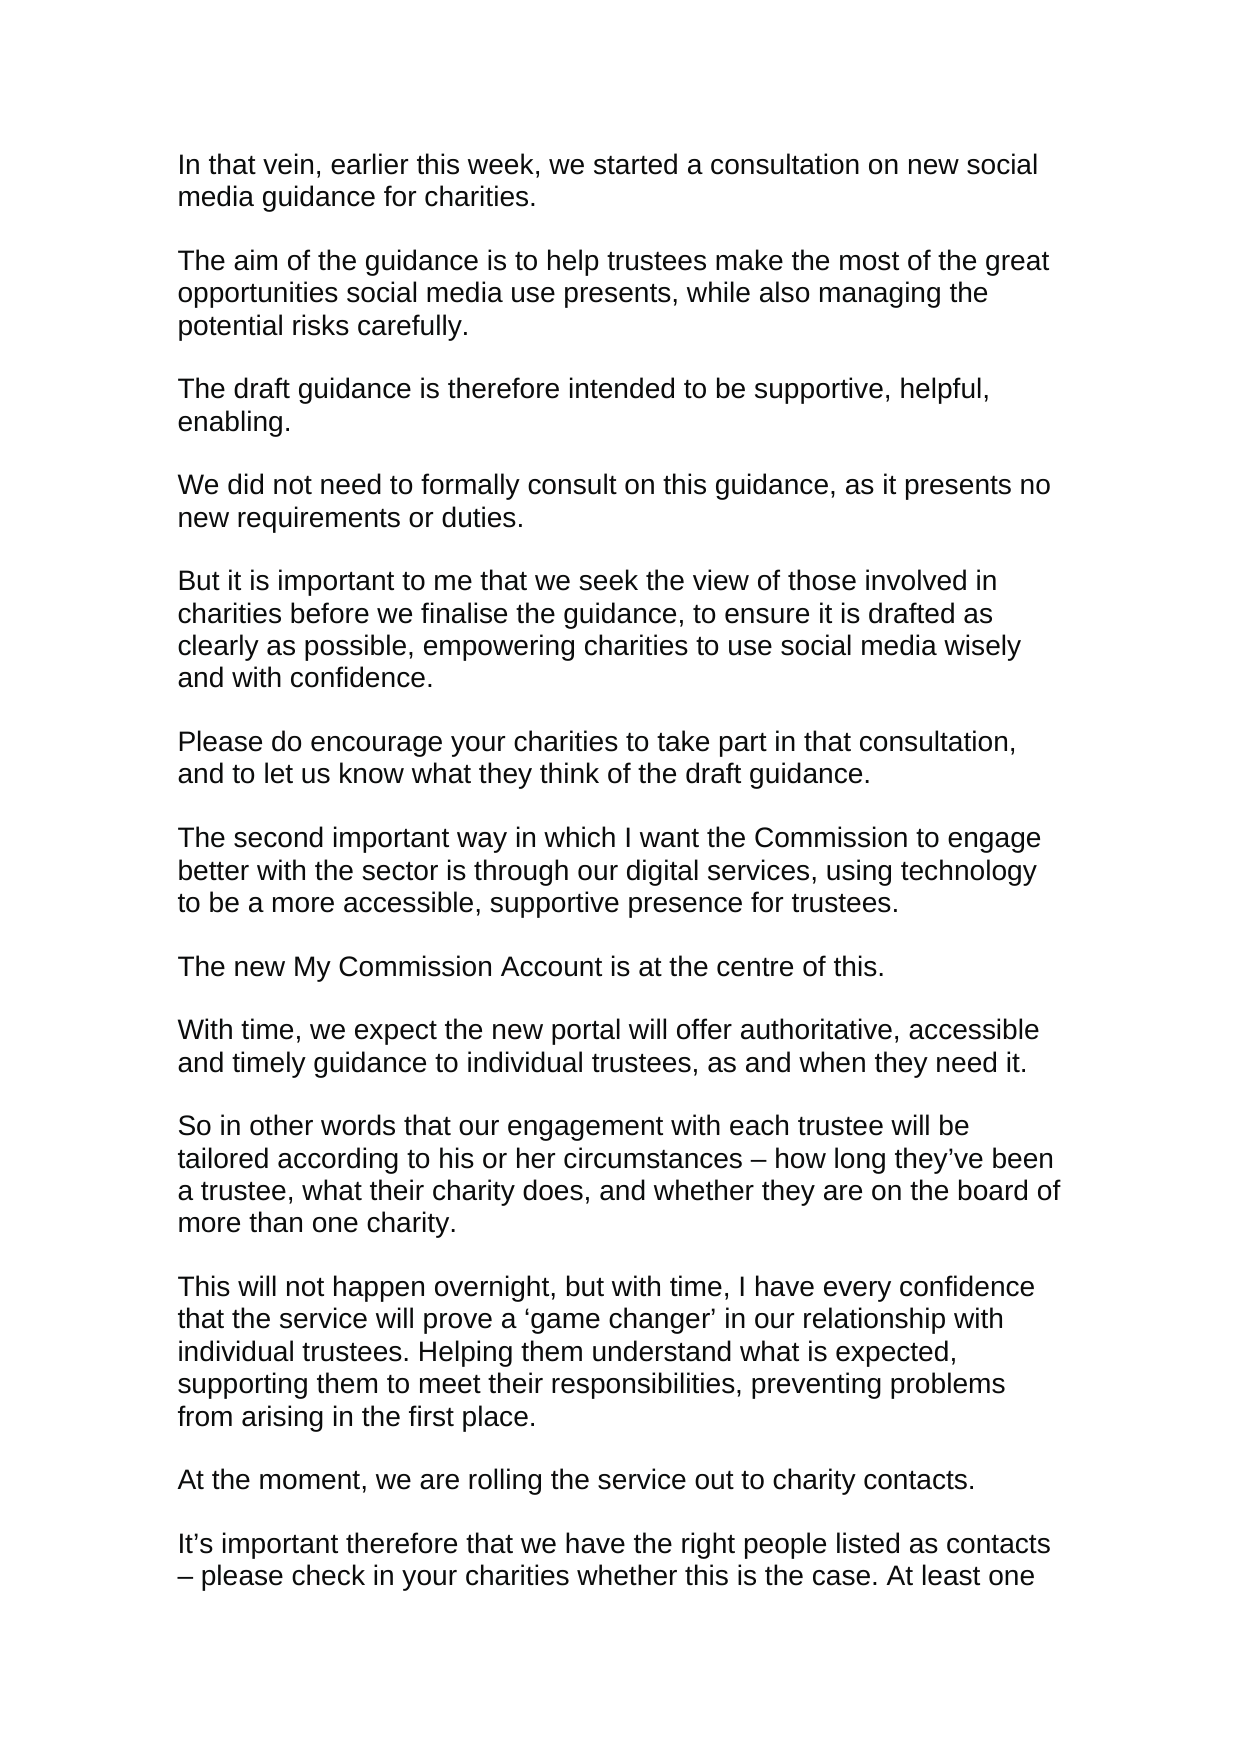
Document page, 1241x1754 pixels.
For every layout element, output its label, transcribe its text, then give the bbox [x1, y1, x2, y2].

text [177, 1527, 1063, 1592]
text At the moment, we are rolling the service out to charity contacts. [177, 1463, 1063, 1496]
text We did not need to formally consult on this guidance, as it presents no new requirements or duties. [177, 468, 1063, 533]
text The aim of the guidance is to help trustees make the most of the great opportunities social media use presents, while also managing the potential risks carefully. [177, 244, 1063, 341]
text In that vein, earlier this week, we started a consultation on new social media guidance for charities. [177, 148, 1063, 212]
text The draft guidance is therefore intended to be supportive, helpful, enabling. [177, 372, 1063, 437]
text The second important way in which I want the Commission to engage better with the sector is through our digital services, using technology to be a more accessible, supportive presence for trustees. [177, 821, 1063, 918]
text The new My Commission Account is at the centre of this. [177, 949, 1063, 982]
text This will not happen overnight, but with time, I have every confidence that the service will prove a ‘game changer’ in our relationship with individual trustees. Helping them understand what is expected, supporting them to meet their responsibilities, preventing problems from arising in the first place. [177, 1270, 1063, 1432]
text But it is important to me that we seek the view of those involved in charities before we finalise the guidance, to ensure it is drafted as clearly as possible, empowering charities to use social media wisely and with confidence. [177, 564, 1063, 694]
text So in other words that our engagement with each trustee will be tailored according to his or her circumstances – how long they’ve been a trustee, what their charity does, and whether they are on the board of more than one charity. [177, 1109, 1063, 1239]
text Please do encourage your charities to take part in that consultation, and to let us know what they think of the draft guidance. [177, 725, 1063, 790]
text With time, we expect the new portal will offer authoritative, accessible and timely guidance to individual trustees, as and when they need it. [177, 1013, 1063, 1078]
